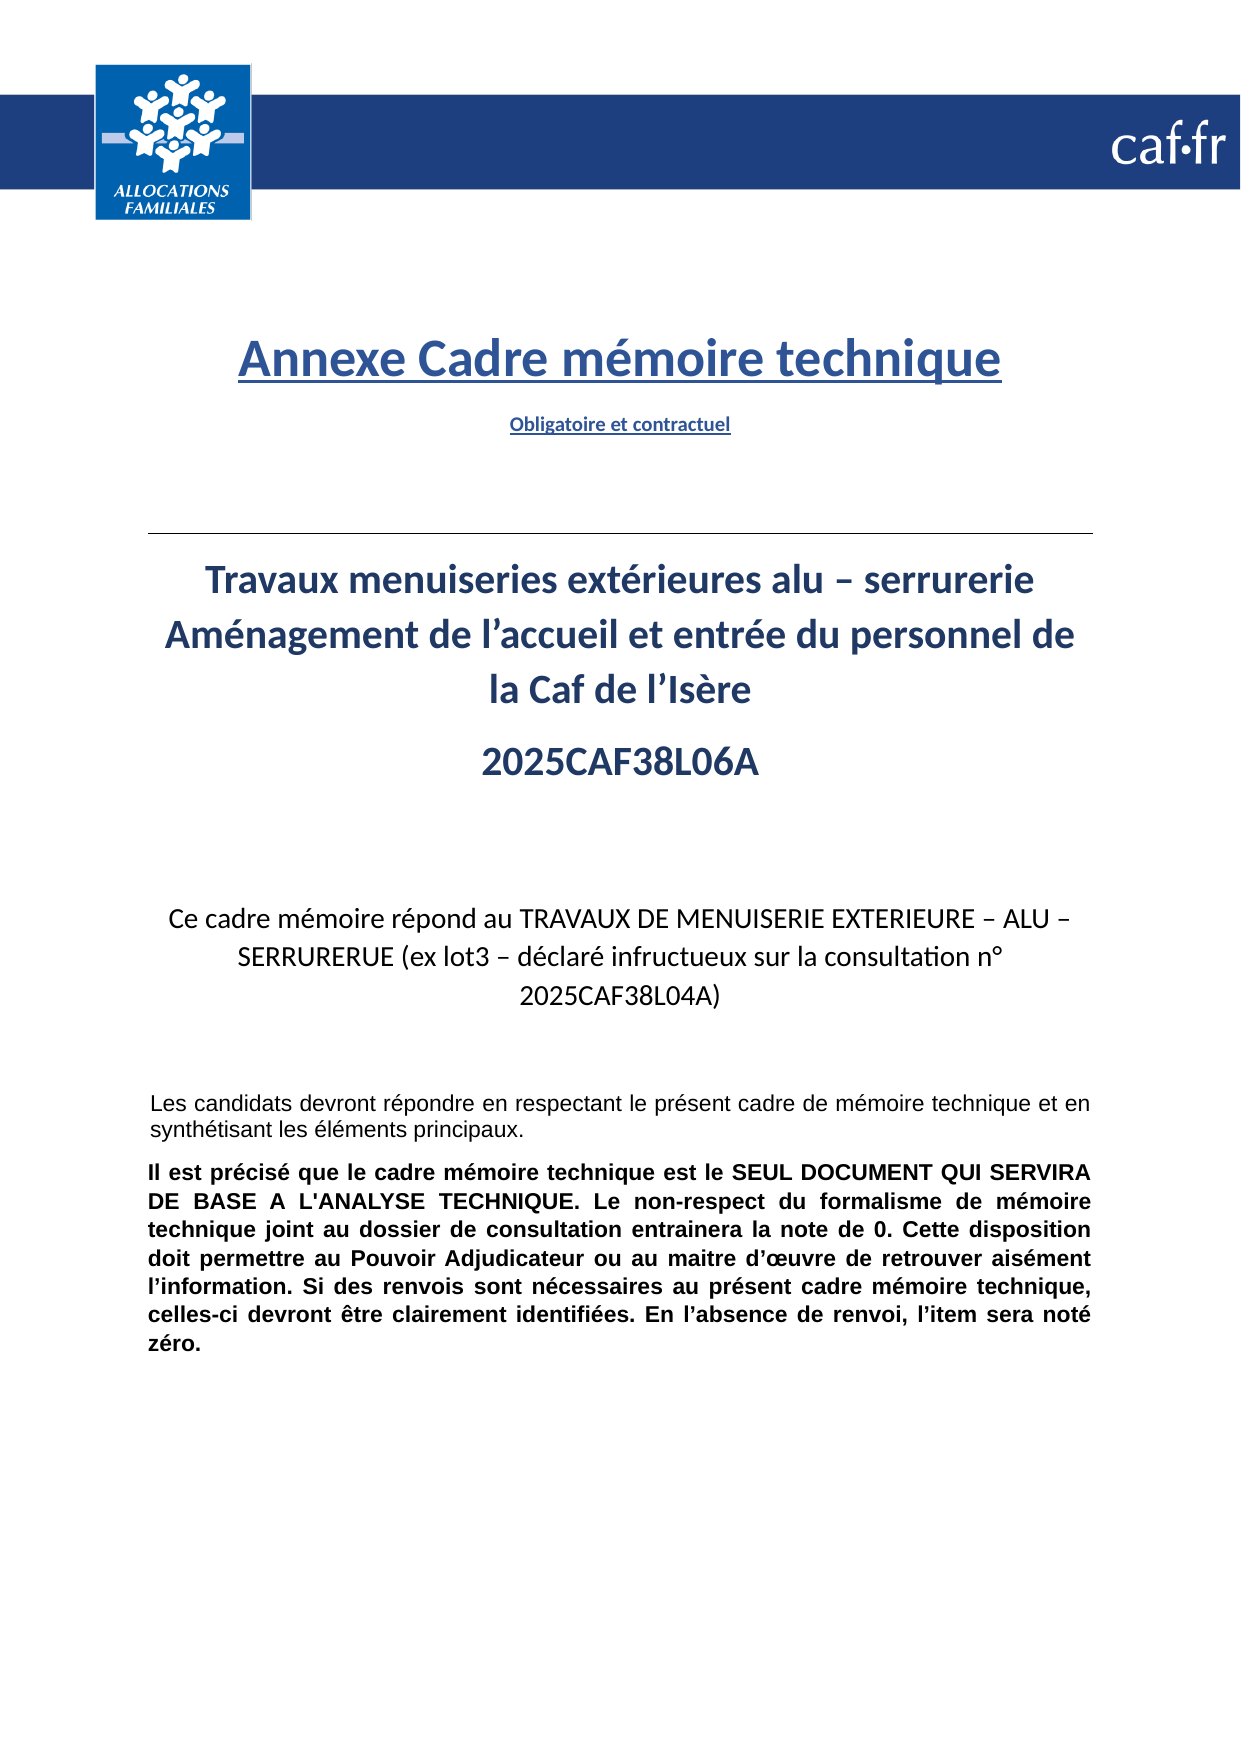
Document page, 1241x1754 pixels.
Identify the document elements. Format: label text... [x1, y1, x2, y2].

text Obligatoire et contractuel [148, 412, 1093, 437]
picture [0, 63, 1241, 221]
text Annexe Cadre mémoire technique [148, 324, 1093, 390]
text Travaux menuiseries extérieures alu – serrurerie Aménagement de l’accueil et entrée du personnel de la Caf de l’Isère [148, 553, 1093, 714]
text Les candidats devront répondre en respectant le présent cadre de mémoire technique et en synthétisant les éléments principaux. [150, 1090, 1091, 1143]
text Ce cadre mémoire répond au TRAVAUX DE MENUISERIE EXTERIEURE – ALU – SERRURERUE (ex lot3 – déclaré infructueux sur la consultation n° 2025CAF38L04A) [148, 900, 1093, 1012]
text Il est précisé que le cadre mémoire technique est le SEUL DOCUMENT QUI SERVIRA DE BASE A L'ANALYSE TECHNIQUE. Le non-respect du formalisme de mémoire technique joint au dossier de consultation entrainera la note de 0. Cette disposition doit permettre au Pouvoir Adjudicateur ou au maitre d’œuvre de retrouver aisément l’information. Si des renvois sont nécessaires au présent cadre mémoire technique, celles-ci devront être clairement identifiées. En l’absence de renvoi, l’item sera noté zéro. [148, 1159, 1093, 1356]
text 2025CAF38L06A [148, 734, 1093, 785]
